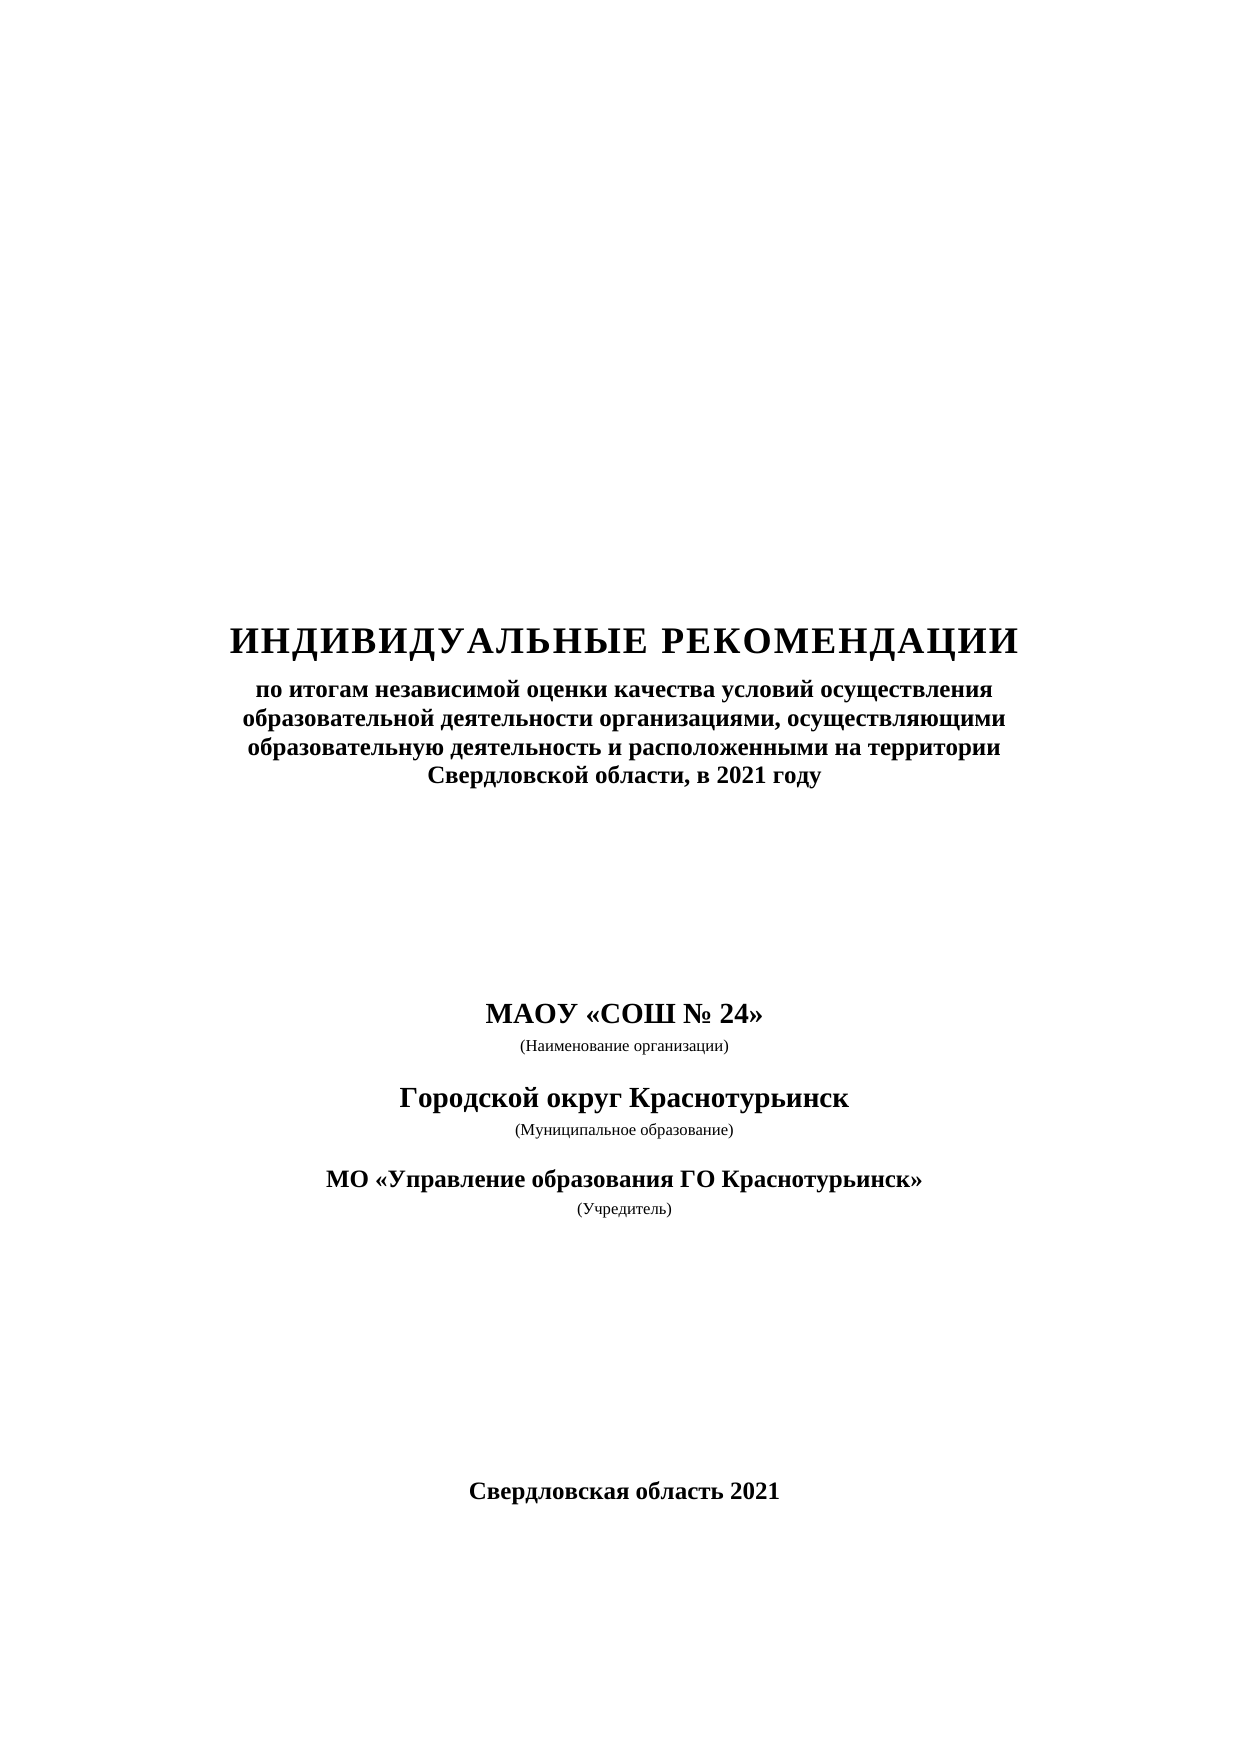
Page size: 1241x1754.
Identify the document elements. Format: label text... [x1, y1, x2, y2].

text (Учредитель) [177, 1199, 1071, 1218]
text Городской округ Краснотурьинск [177, 1080, 1071, 1114]
text (Муниципальное образование) [177, 1120, 1071, 1139]
text ИНДИВИДУАЛЬНЫЕ РЕКОМЕНДАЦИИ [177, 619, 1071, 662]
text по итогам независимой оценки качества условий осуществления образовательной деятельности организациями, осуществляющими образовательную деятельность и расположенными на территории Свердловской области, в 2021 году [177, 674, 1071, 789]
text (Наименование организации) [177, 1036, 1071, 1055]
text МАОУ «СОШ № 24» [177, 996, 1071, 1030]
text Свердловская область 2021 [177, 1476, 1071, 1505]
text МО «Управление образования ГО Краснотурьинск» [177, 1164, 1071, 1193]
